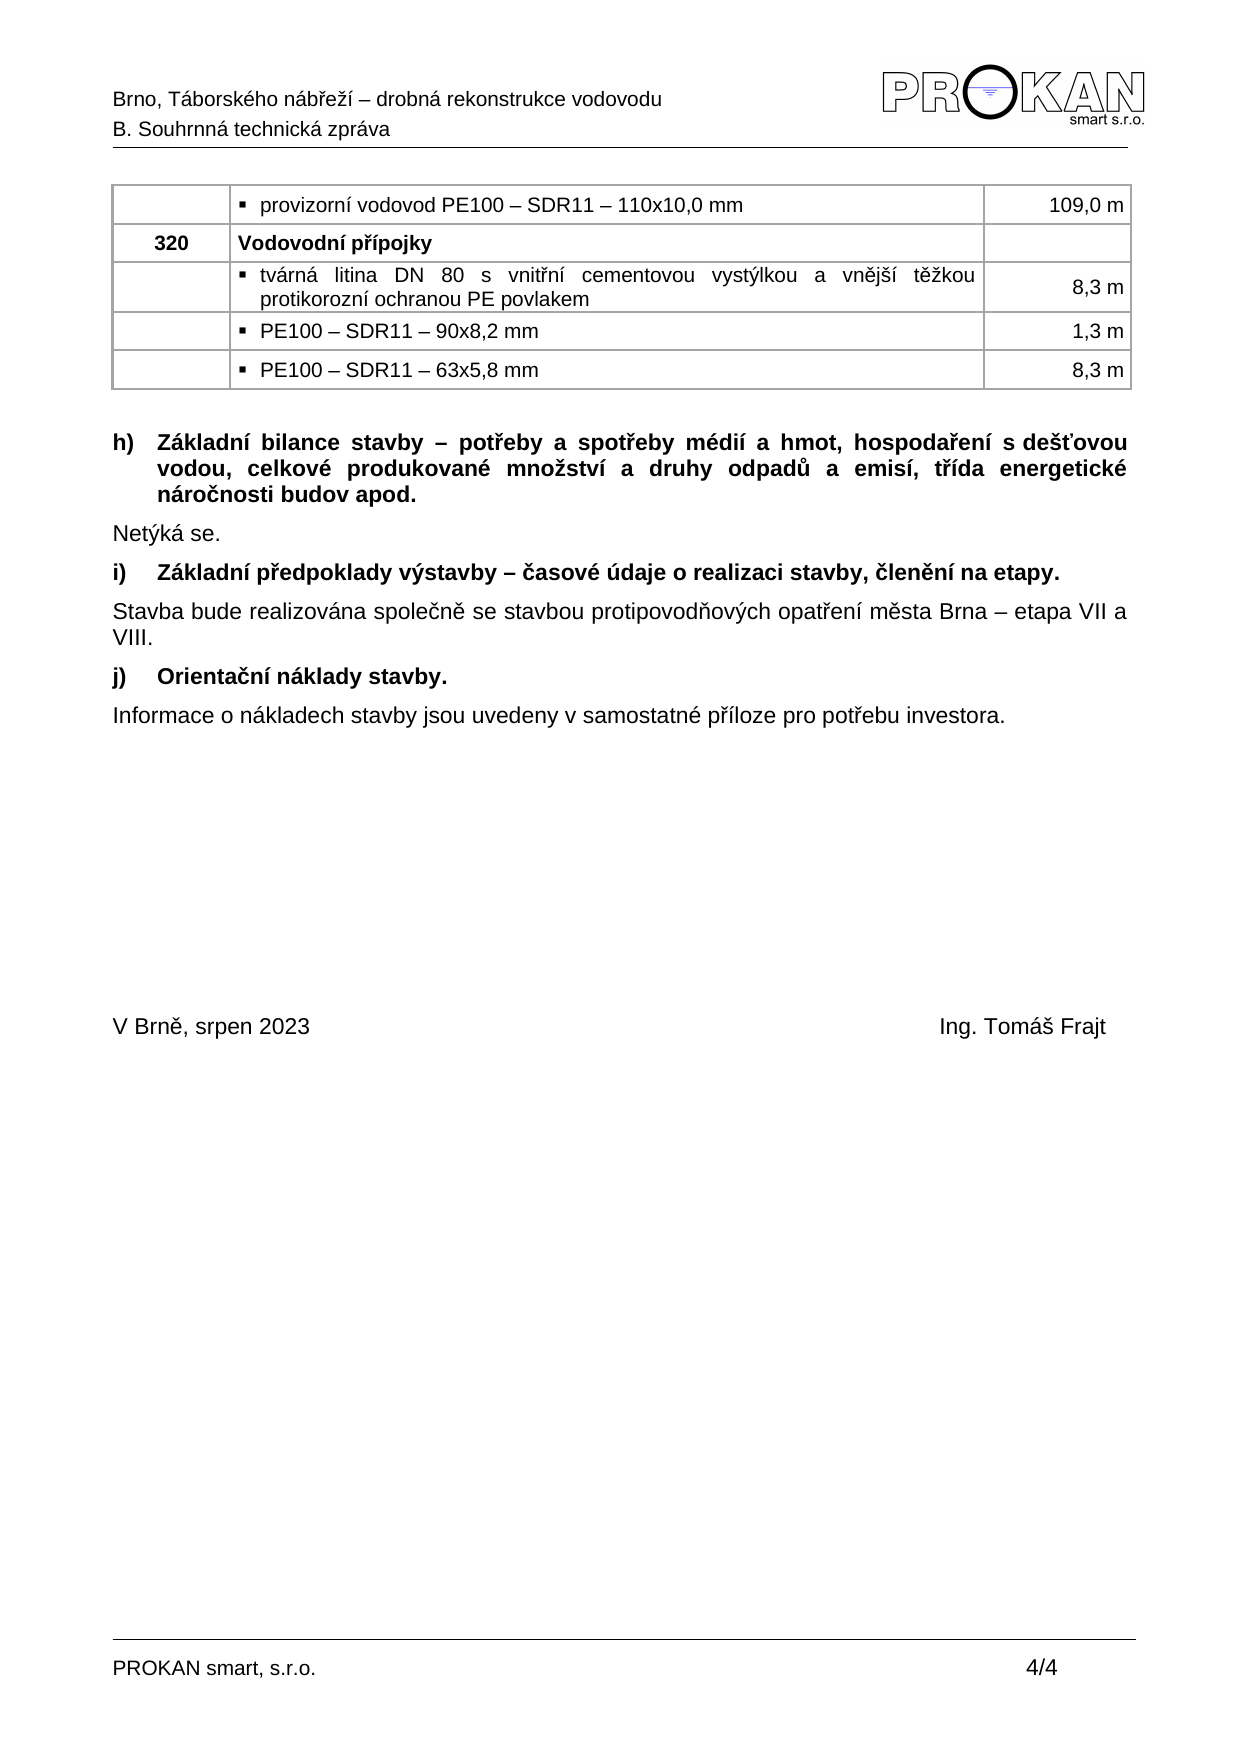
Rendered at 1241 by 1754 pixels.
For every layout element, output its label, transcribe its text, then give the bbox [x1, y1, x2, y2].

table_cell 320 [114, 225, 229, 261]
text Netýká se. [112, 520, 1128, 547]
subtitle Orientační náklady stavby. [112, 663, 1128, 689]
table_cell 109,0 m [985, 186, 1130, 223]
table_cell [985, 225, 1130, 261]
table_cell [114, 263, 229, 311]
table_cell tvárná litina DN 80 s vnitřní cementovou vystýlkou a vnější těžkou protikorozní ochranou PE povlakem [231, 263, 983, 311]
table_cell [114, 351, 229, 388]
table_cell [114, 313, 229, 349]
picture [880, 62, 1147, 127]
text Stavba bude realizována společně se stavbou protipovodňových opatření města Brna – etapa VII a VIII. [112, 598, 1128, 651]
table_cell [114, 186, 229, 223]
text V Brně, srpen 2023 Ing. Tomáš Frajt [112, 1013, 1128, 1039]
table_cell PE100 – SDR11 – 63x5,8 mm [231, 351, 983, 388]
subtitle Základní bilance stavby – potřeby a spotřeby médií a hmot, hospodaření s dešťovou vodou, celkové produkované množství a druhy odpadů a emisí, třída energetické náročnosti budov apod. [112, 429, 1128, 508]
subtitle Základní předpoklady výstavby – časové údaje o realizaci stavby, členění na etapy. [112, 559, 1128, 585]
table_cell Vodovodní přípojky [231, 225, 983, 261]
table_cell 8,3 m [985, 351, 1130, 388]
text Informace o nákladech stavby jsou uvedeny v samostatné příloze pro potřebu investora. [112, 702, 1128, 728]
table_cell 1,3 m [985, 313, 1130, 349]
table_cell 8,3 m [985, 263, 1130, 311]
table_cell provizorní vodovod PE100 – SDR11 – 110x10,0 mm [231, 186, 983, 223]
table_cell PE100 – SDR11 – 90x8,2 mm [231, 313, 983, 349]
